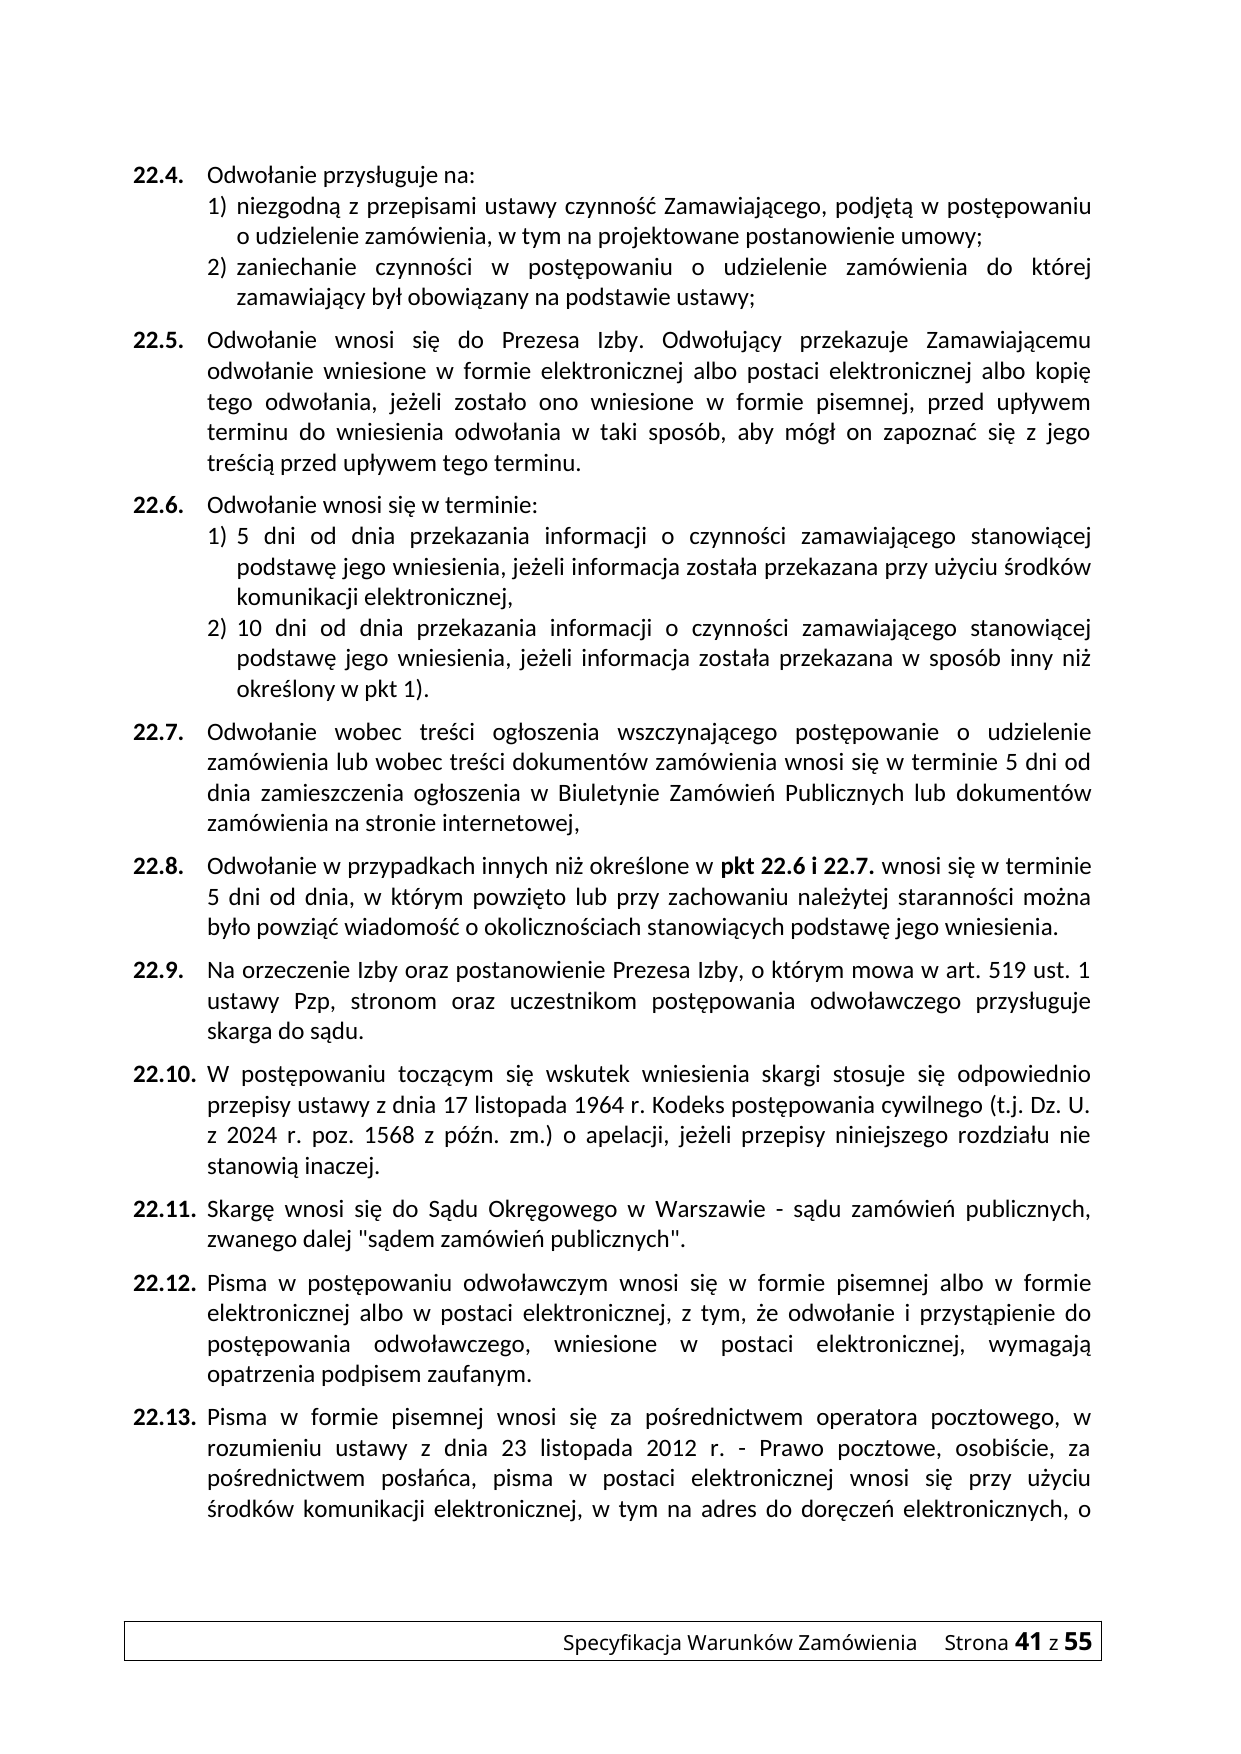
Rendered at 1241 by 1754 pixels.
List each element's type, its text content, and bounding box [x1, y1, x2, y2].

list Na orzeczenie Izby oraz postanowienie Prezesa Izby, o którym mowa w art. 519 ust. 1 ustawy Pzp, stronom oraz uczestnikom postępowania odwoławczego przysługuje skarga do sądu. [133, 954, 1092, 1046]
list niezgodną z przepisami ustawy czynność Zamawiającego, podjętą w postępowaniu o udzielenie zamówienia, w tym na projektowane postanowienie umowy; [207, 190, 1092, 251]
list W postępowaniu toczącym się wskutek wniesienia skargi stosuje się odpowiednio przepisy ustawy z dnia 17 listopada 1964 r. Kodeks postępowania cywilnego (t.j. Dz. U. z 2024 r. poz. 1568 z późn. zm.) o apelacji, jeżeli przepisy niniejszego rozdziału nie stanowią inaczej. [133, 1058, 1092, 1181]
list Skargę wnosi się do Sądu Okręgowego w Warszawie - sądu zamówień publicznych, zwanego dalej "sądem zamówień publicznych". [133, 1193, 1092, 1254]
list zaniechanie czynności w postępowaniu o udzielenie zamówienia do której zamawiający był obowiązany na podstawie ustawy; [207, 251, 1092, 312]
list 10 dni od dnia przekazania informacji o czynności zamawiającego stanowiącej podstawę jego wniesienia, jeżeli informacja została przekazana w sposób inny niż określony w pkt 1). [207, 612, 1092, 703]
list Odwołanie przysługuje na: [133, 159, 1092, 190]
list Odwołanie wnosi się do Prezesa Izby. Odwołujący przekazuje Zamawiającemu odwołanie wniesione w formie elektronicznej albo postaci elektronicznej albo kopię tego odwołania, jeżeli zostało ono wniesione w formie pisemnej, przed upływem terminu do wniesienia odwołania w taki sposób, aby mógł on zapoznać się z jego treścią przed upływem tego terminu. [133, 324, 1092, 477]
list 5 dni od dnia przekazania informacji o czynności zamawiającego stanowiącej podstawę jego wniesienia, jeżeli informacja została przekazana przy użyciu środków komunikacji elektronicznej, [207, 520, 1092, 612]
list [133, 1401, 1092, 1523]
list Odwołanie w przypadkach innych niż określone w pkt 22.6 i 22.7. wnosi się w terminie 5 dni od dnia, w którym powzięto lub przy zachowaniu należytej staranności można było powziąć wiadomość o okolicznościach stanowiących podstawę jego wniesienia. [133, 850, 1092, 942]
list Pisma w postępowaniu odwoławczym wnosi się w formie pisemnej albo w formie elektronicznej albo w postaci elektronicznej, z tym, że odwołanie i przystąpienie do postępowania odwoławczego, wniesione w postaci elektronicznej, wymagają opatrzenia podpisem zaufanym. [133, 1267, 1092, 1389]
list Odwołanie wnosi się w terminie: [133, 490, 1092, 520]
list Odwołanie wobec treści ogłoszenia wszczynającego postępowanie o udzielenie zamówienia lub wobec treści dokumentów zamówienia wnosi się w terminie 5 dni od dnia zamieszczenia ogłoszenia w Biuletynie Zamówień Publicznych lub dokumentów zamówienia na stronie internetowej, [133, 716, 1092, 838]
